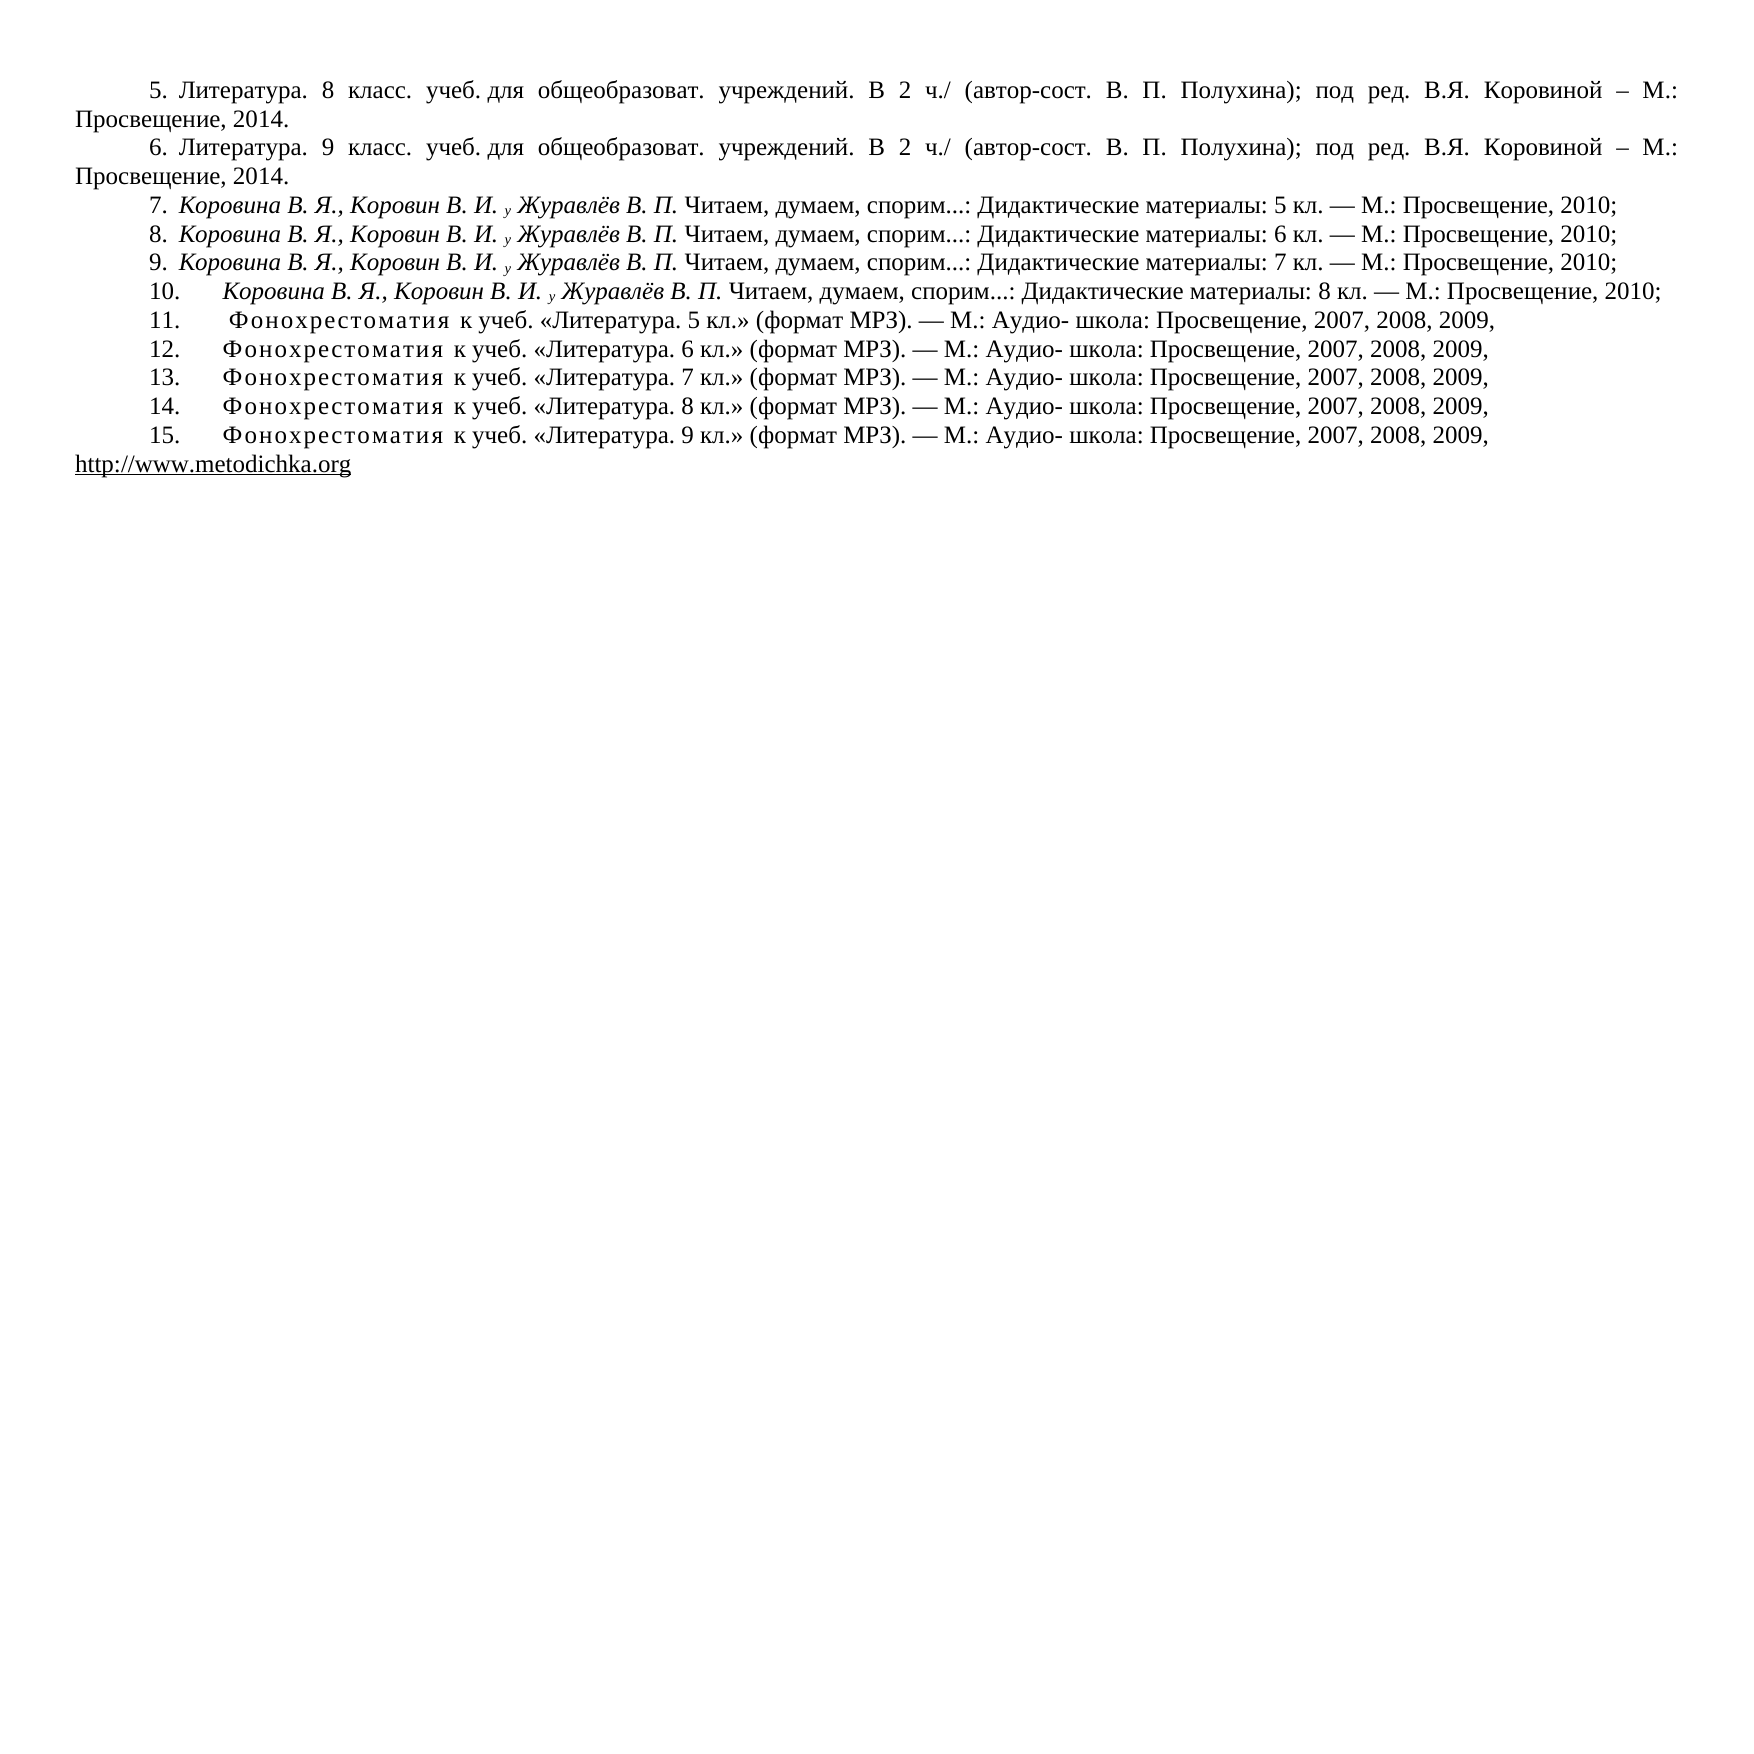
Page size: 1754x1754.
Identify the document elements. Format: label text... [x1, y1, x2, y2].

list Литература. 9 класс. учеб. для общеобразоват. учреждений. В 2 ч./ (автор-сост. В. П. Полухина); под ред. В.Я. Коровиной – М.: Просвещение, 2014. [75, 132, 1679, 190]
list Фонохрестоматия к учеб. «Литература. 8 кл.» (формат МРЗ). — М.: Аудио- школа: Просвещение, 2007, 2008, 2009, [75, 391, 1679, 420]
list Коровина В. Я., Коровин В. И. у Журавлёв В. П. Читаем, думаем, спорим...: Дидактические материалы: 7 кл. — М.: Просвещение, 2010; [75, 247, 1679, 276]
list Коровина В. Я., Коровин В. И. у Журавлёв В. П. Читаем, думаем, спорим...: Дидактические материалы: 5 кл. — М.: Просвещение, 2010; [75, 190, 1679, 219]
list Фонохрестоматия к учеб. «Литература. 9 кл.» (формат МРЗ). — М.: Аудио- школа: Просвещение, 2007, 2008, 2009, [75, 420, 1679, 449]
list Фонохрестоматия к учеб. «Литература. 5 кл.» (формат МРЗ). — М.: Аудио- школа: Просвещение, 2007, 2008, 2009, [75, 305, 1679, 334]
list Фонохрестоматия к учеб. «Литература. 7 кл.» (формат МРЗ). — М.: Аудио- школа: Просвещение, 2007, 2008, 2009, [75, 362, 1679, 391]
text http://www.metodichka.org [75, 449, 1679, 477]
list Литература. 8 класс. учеб. для общеобразоват. учреждений. В 2 ч./ (автор-сост. В. П. Полухина); под ред. В.Я. Коровиной – М.: Просвещение, 2014. [75, 75, 1679, 132]
list Коровина В. Я., Коровин В. И. у Журавлёв В. П. Читаем, думаем, спорим...: Дидактические материалы: 6 кл. — М.: Просвещение, 2010; [75, 219, 1679, 247]
list Коровина В. Я., Коровин В. И. у Журавлёв В. П. Читаем, думаем, спорим...: Дидактические материалы: 8 кл. — М.: Просвещение, 2010; [75, 276, 1679, 305]
list Фонохрестоматия к учеб. «Литература. 6 кл.» (формат МРЗ). — М.: Аудио- школа: Просвещение, 2007, 2008, 2009, [75, 334, 1679, 362]
